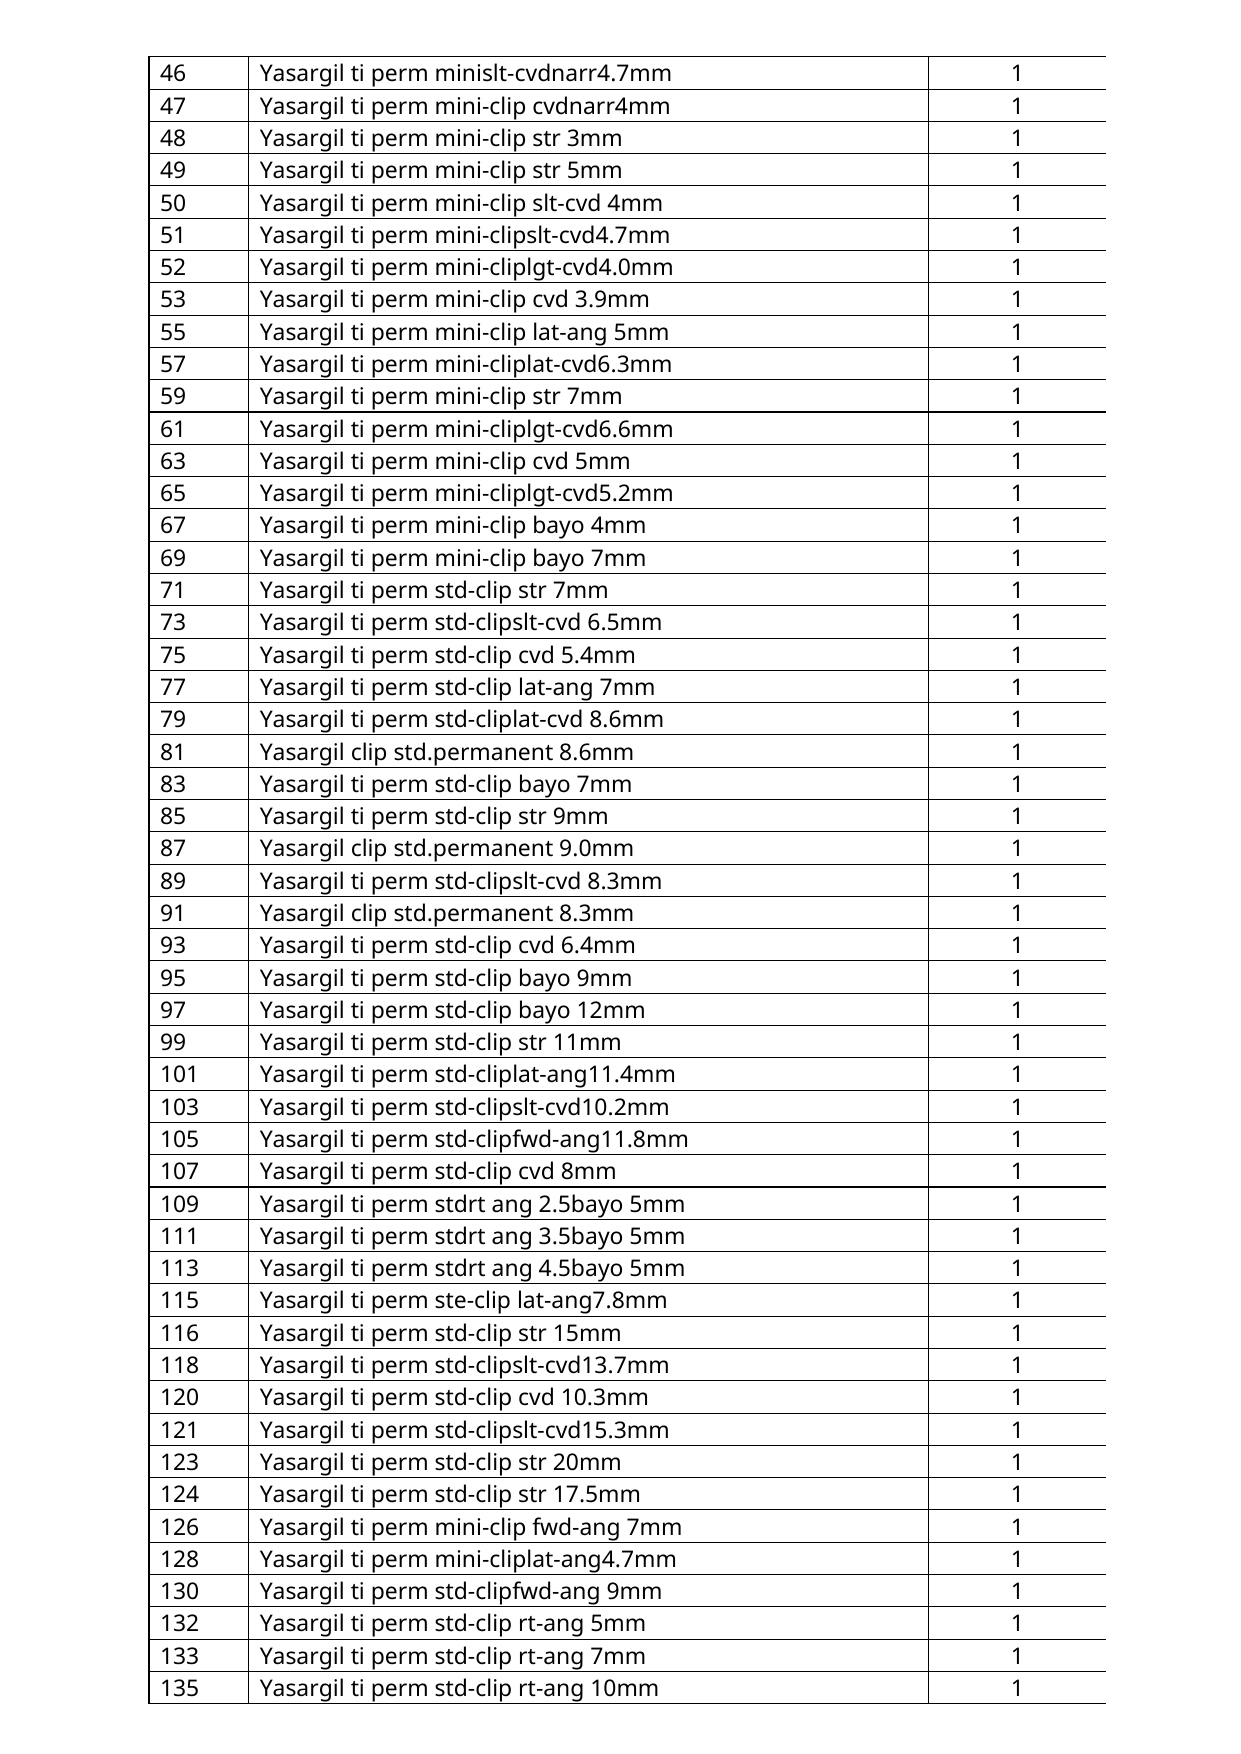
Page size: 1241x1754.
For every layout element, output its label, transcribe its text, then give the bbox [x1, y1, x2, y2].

table_cell 63 [150, 445, 248, 476]
table_cell 111 [150, 1220, 248, 1251]
table_cell Yasargil ti perm std-clip bayo 12mm [249, 994, 928, 1025]
table_cell 1 [929, 671, 1106, 702]
table_cell 101 [150, 1058, 248, 1089]
table_cell 1 [929, 509, 1106, 541]
table_cell 50 [150, 186, 248, 218]
table_cell Yasargil ti perm std-cliplat-cvd 8.6mm [249, 703, 928, 734]
table_cell 93 [150, 929, 248, 960]
table_cell 1 [929, 1123, 1106, 1154]
table_cell 1 [929, 1349, 1106, 1380]
table_cell 1 [929, 57, 1106, 88]
table_cell 65 [150, 477, 248, 508]
table_cell 1 [929, 445, 1106, 476]
table_cell 120 [150, 1381, 248, 1412]
table_cell Yasargil ti perm mini-cliplgt-cvd6.6mm [249, 413, 928, 444]
table_cell 1 [929, 1381, 1106, 1412]
table_cell 55 [150, 316, 248, 347]
table_cell Yasargil ti perm std-cliplat-ang11.4mm [249, 1058, 928, 1089]
table_cell 1 [929, 251, 1106, 282]
table_cell 128 [150, 1543, 248, 1574]
table_cell Yasargil ti perm mini-clip lat-ang 5mm [249, 316, 928, 347]
table_cell 1 [929, 90, 1106, 121]
table_cell 1 [929, 703, 1106, 734]
table_cell 1 [929, 639, 1106, 670]
table_cell 1 [929, 316, 1106, 347]
table_cell Yasargil ti perm std-clip str 15mm [249, 1317, 928, 1348]
table_cell Yasargil ti perm std-clip rt-ang 10mm [249, 1672, 928, 1703]
table_cell Yasargil ti perm mini-clip slt-cvd 4mm [249, 186, 928, 218]
table_cell 1 [929, 1478, 1106, 1509]
table_cell 85 [150, 800, 248, 831]
table_cell 103 [150, 1091, 248, 1122]
table_cell 1 [929, 380, 1106, 411]
table_cell 67 [150, 509, 248, 541]
table_cell 1 [929, 1091, 1106, 1122]
table_cell 89 [150, 865, 248, 896]
table_cell Yasargil ti perm mini-cliplat-ang4.7mm [249, 1543, 928, 1574]
table_cell Yasargil ti perm mini-clip bayo 7mm [249, 542, 928, 573]
table_cell 51 [150, 219, 248, 250]
table_cell Yasargil ti perm std-clip lat-ang 7mm [249, 671, 928, 702]
table_cell 1 [929, 1155, 1106, 1186]
table_cell Yasargil ti perm std-clip cvd 8mm [249, 1155, 928, 1186]
table_cell 48 [150, 122, 248, 153]
table_cell 121 [150, 1414, 248, 1445]
table_cell 47 [150, 90, 248, 121]
table_cell Yasargil ti perm mini-clip str 3mm [249, 122, 928, 153]
table_cell Yasargil ti perm std-clip str 20mm [249, 1446, 928, 1477]
table_cell 75 [150, 639, 248, 670]
table_cell 57 [150, 348, 248, 379]
table_cell 1 [929, 542, 1106, 573]
table_cell Yasargil ti perm mini-clip fwd-ang 7mm [249, 1510, 928, 1542]
table_cell Yasargil ti perm std-clipslt-cvd 8.3mm [249, 865, 928, 896]
table_cell Yasargil ti perm mini-clip str 5mm [249, 154, 928, 185]
table_cell Yasargil ti perm std-clip str 17.5mm [249, 1478, 928, 1509]
table_cell 1 [929, 768, 1106, 799]
table_cell 1 [929, 413, 1106, 444]
table_cell Yasargil clip std.permanent 8.3mm [249, 897, 928, 928]
table_cell 130 [150, 1575, 248, 1606]
table_cell Yasargil clip std.permanent 8.6mm [249, 735, 928, 767]
table_cell Yasargil ti perm minislt-cvdnarr4.7mm [249, 57, 928, 88]
table_cell 1 [929, 994, 1106, 1025]
table_cell 95 [150, 961, 248, 993]
table_cell 116 [150, 1317, 248, 1348]
table_cell 1 [929, 735, 1106, 767]
table_cell 118 [150, 1349, 248, 1380]
table_cell 113 [150, 1252, 248, 1283]
table_cell Yasargil ti perm std-clip rt-ang 5mm [249, 1607, 928, 1638]
table_cell 59 [150, 380, 248, 411]
table_cell 1 [929, 1188, 1106, 1219]
table_cell 81 [150, 735, 248, 767]
table_cell Yasargil ti perm mini-cliplgt-cvd4.0mm [249, 251, 928, 282]
table_cell 1 [929, 1284, 1106, 1316]
table_cell 124 [150, 1478, 248, 1509]
table_cell 69 [150, 542, 248, 573]
table_cell Yasargil clip std.permanent 9.0mm [249, 832, 928, 863]
table_cell 132 [150, 1607, 248, 1638]
table_cell 46 [150, 57, 248, 88]
table_cell 1 [929, 283, 1106, 314]
table_cell 1 [929, 832, 1106, 863]
table_cell Yasargil ti perm mini-clip str 7mm [249, 380, 928, 411]
table_cell 52 [150, 251, 248, 282]
table_cell Yasargil ti perm mini-clip cvd 5mm [249, 445, 928, 476]
table_cell 1 [929, 865, 1106, 896]
table_cell 1 [929, 1252, 1106, 1283]
table_cell Yasargil ti perm std-clip rt-ang 7mm [249, 1640, 928, 1671]
table_cell 53 [150, 283, 248, 314]
table_cell 49 [150, 154, 248, 185]
table_cell 107 [150, 1155, 248, 1186]
table_cell Yasargil ti perm stdrt ang 3.5bayo 5mm [249, 1220, 928, 1251]
table_cell Yasargil ti perm std-clipfwd-ang 9mm [249, 1575, 928, 1606]
table_cell 1 [929, 929, 1106, 960]
table_cell 123 [150, 1446, 248, 1477]
table_cell Yasargil ti perm std-clipslt-cvd15.3mm [249, 1414, 928, 1445]
table_cell Yasargil ti perm mini-clipslt-cvd4.7mm [249, 219, 928, 250]
table_cell 97 [150, 994, 248, 1025]
table_cell Yasargil ti perm std-clip bayo 7mm [249, 768, 928, 799]
table_cell 61 [150, 413, 248, 444]
table_cell 1 [929, 1446, 1106, 1477]
table_cell 126 [150, 1510, 248, 1542]
table_cell Yasargil ti perm std-clip cvd 6.4mm [249, 929, 928, 960]
table_cell 1 [929, 186, 1106, 218]
table_cell Yasargil ti perm stdrt ang 4.5bayo 5mm [249, 1252, 928, 1283]
table_cell 1 [929, 1672, 1106, 1703]
table_cell 79 [150, 703, 248, 734]
table_cell Yasargil ti perm mini-clip cvdnarr4mm [249, 90, 928, 121]
table_cell 1 [929, 348, 1106, 379]
table_cell 133 [150, 1640, 248, 1671]
table_cell Yasargil ti perm mini-clip bayo 4mm [249, 509, 928, 541]
table_cell 1 [929, 897, 1106, 928]
table_cell 1 [929, 1058, 1106, 1089]
table_cell 77 [150, 671, 248, 702]
table_cell Yasargil ti perm stdrt ang 2.5bayo 5mm [249, 1188, 928, 1219]
table_cell 1 [929, 574, 1106, 605]
table_cell 135 [150, 1672, 248, 1703]
table_cell Yasargil ti perm std-clipslt-cvd 6.5mm [249, 606, 928, 637]
table_cell Yasargil ti perm std-clip str 9mm [249, 800, 928, 831]
table_cell 109 [150, 1188, 248, 1219]
table_cell Yasargil ti perm std-clipfwd-ang11.8mm [249, 1123, 928, 1154]
table_cell 1 [929, 1607, 1106, 1638]
table_cell 1 [929, 606, 1106, 637]
table_cell Yasargil ti perm std-clip str 11mm [249, 1026, 928, 1057]
table_cell Yasargil ti perm std-clipslt-cvd10.2mm [249, 1091, 928, 1122]
table_cell Yasargil ti perm mini-cliplat-cvd6.3mm [249, 348, 928, 379]
table_cell 1 [929, 477, 1106, 508]
table_cell Yasargil ti perm std-clip cvd 10.3mm [249, 1381, 928, 1412]
table_cell Yasargil ti perm std-clipslt-cvd13.7mm [249, 1349, 928, 1380]
table_cell 99 [150, 1026, 248, 1057]
table_cell 1 [929, 1640, 1106, 1671]
table_cell 83 [150, 768, 248, 799]
table_cell Yasargil ti perm std-clip str 7mm [249, 574, 928, 605]
table_cell 1 [929, 1317, 1106, 1348]
table_cell 1 [929, 961, 1106, 993]
table_cell 115 [150, 1284, 248, 1316]
table_cell 1 [929, 1575, 1106, 1606]
table_cell 73 [150, 606, 248, 637]
table_cell 1 [929, 800, 1106, 831]
table_cell 1 [929, 122, 1106, 153]
table_cell Yasargil ti perm std-clip cvd 5.4mm [249, 639, 928, 670]
table_cell 1 [929, 1414, 1106, 1445]
table_cell Yasargil ti perm mini-clip cvd 3.9mm [249, 283, 928, 314]
table_cell 1 [929, 1510, 1106, 1542]
table_cell Yasargil ti perm mini-cliplgt-cvd5.2mm [249, 477, 928, 508]
table_cell 91 [150, 897, 248, 928]
table_cell Yasargil ti perm ste-clip lat-ang7.8mm [249, 1284, 928, 1316]
table_cell 71 [150, 574, 248, 605]
table_cell 105 [150, 1123, 248, 1154]
table_cell 1 [929, 1026, 1106, 1057]
table_cell 1 [929, 154, 1106, 185]
table_cell Yasargil ti perm std-clip bayo 9mm [249, 961, 928, 993]
table_cell 1 [929, 219, 1106, 250]
table_cell 1 [929, 1220, 1106, 1251]
table_cell 1 [929, 1543, 1106, 1574]
table_cell 87 [150, 832, 248, 863]
